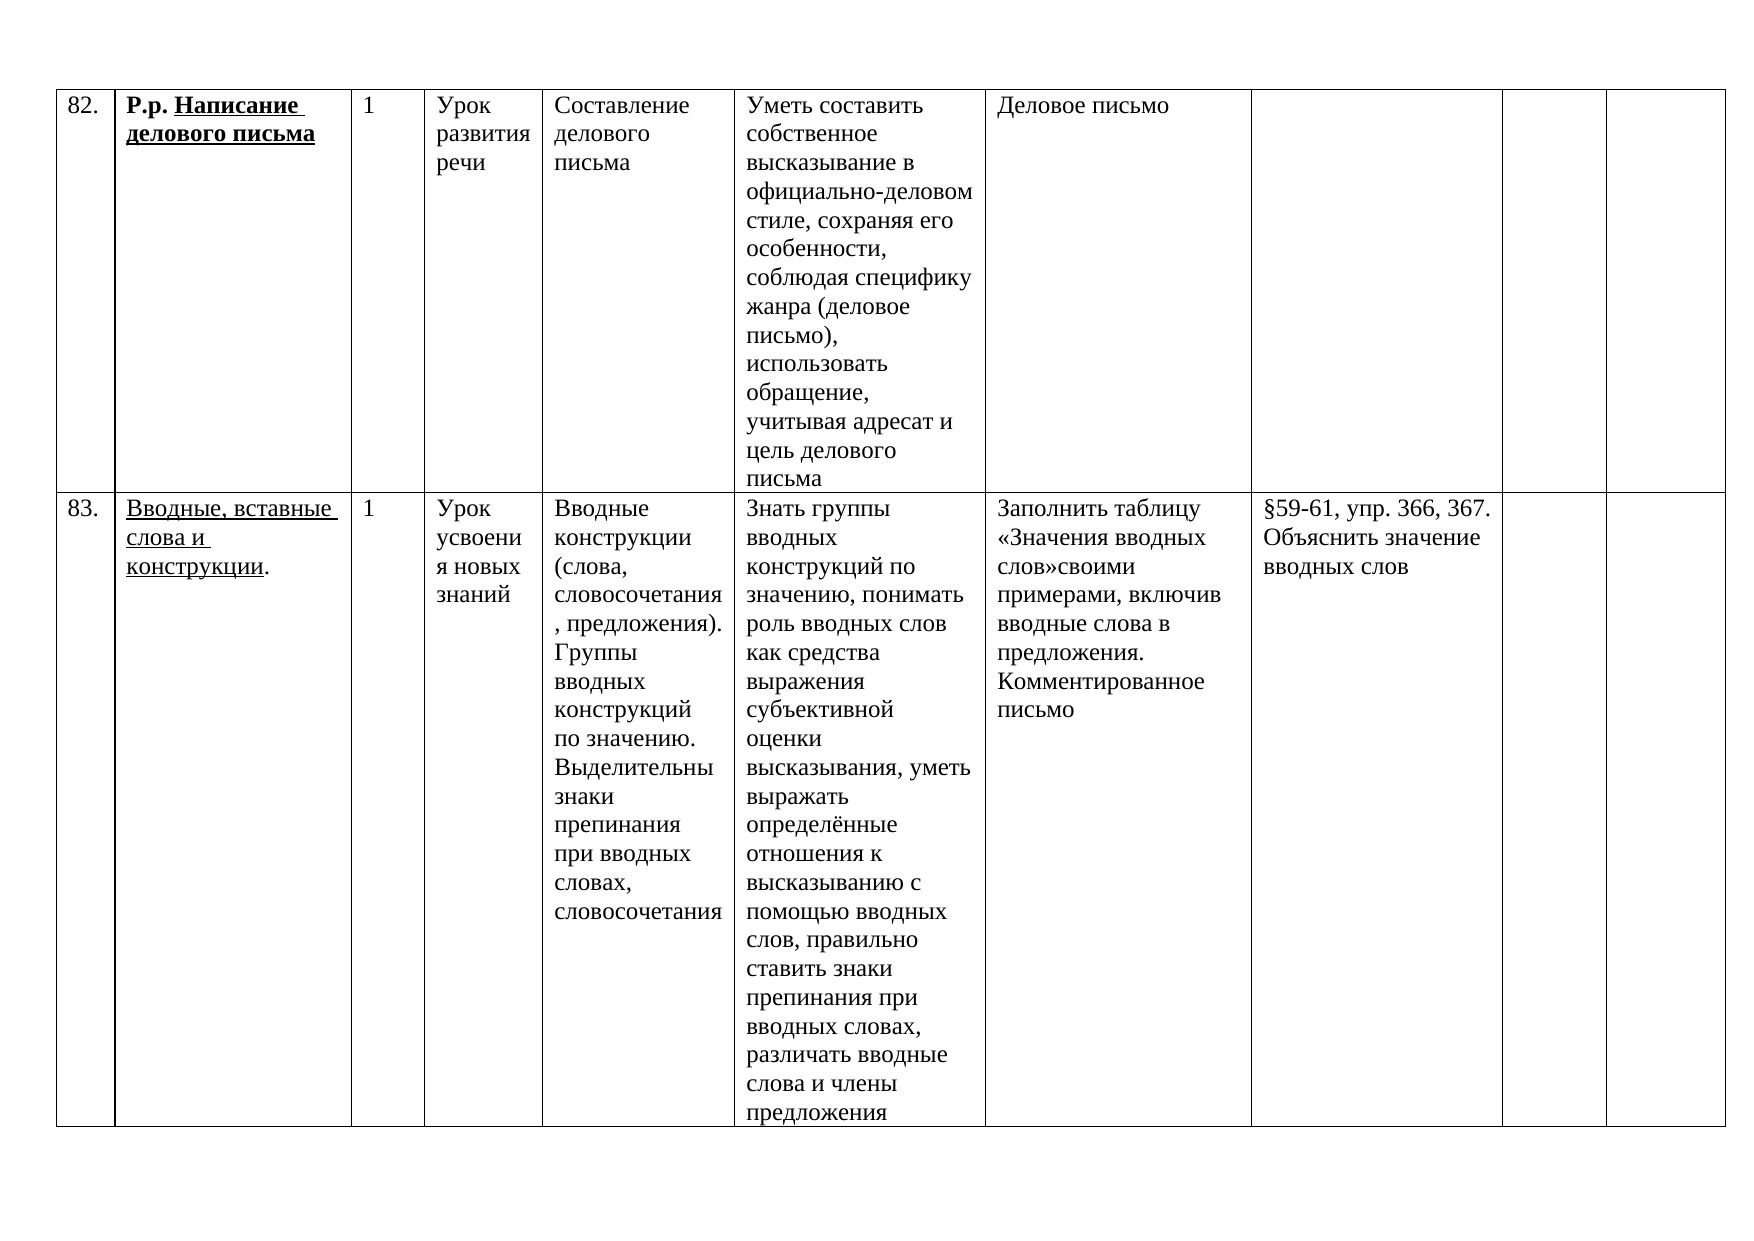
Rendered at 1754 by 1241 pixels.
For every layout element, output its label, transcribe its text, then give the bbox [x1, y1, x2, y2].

table_cell Заполнить таблицу «Значения вводных слов»своими примерами, включив вводные слова в предложения. Комментированное письмо [986, 493, 1251, 1126]
table_cell [1607, 493, 1725, 1126]
table_cell Р.р. Написание делового письма [116, 90, 351, 492]
table_cell Урок развития речи [425, 90, 542, 492]
table_cell Составление делового письма [543, 90, 734, 492]
table_cell §59-61, упр. 366, 367. Объяснить значение вводных слов [1252, 493, 1502, 1126]
table_cell Деловое письмо [986, 90, 1251, 492]
table_cell Знать группы вводных конструкций по значению, понимать роль вводных слов как средства выражения субъективной оценки высказывания, уметь выражать определённые отношения к высказыванию с помощью вводных слов, правильно ставить знаки препинания при вводных словах, различать вводные слова и члены предложения [735, 493, 985, 1126]
table_cell [1607, 90, 1725, 492]
table_cell [1252, 90, 1502, 492]
table_cell [1503, 493, 1606, 1126]
table_cell Вводные конструкции (слова, словосочетания, предложения). Группы вводных конструкций по значению. Выделительны знаки препинания при вводных словах, словосочетания [543, 493, 734, 1126]
table_cell [1503, 90, 1606, 492]
table_cell Урок усвоения новых знаний [425, 493, 542, 1126]
table_cell Вводные, вставные слова и конструкции. [116, 493, 351, 1126]
table_cell 82. [57, 90, 114, 492]
table_cell 1 [352, 90, 424, 492]
table_cell 1 [352, 493, 424, 1126]
table_cell Уметь составить собственное высказывание в официально-деловом стиле, сохраняя его особенности, соблюдая специфику жанра (деловое письмо), использовать обращение, учитывая адресат и цель делового письма [735, 90, 985, 492]
table_cell 83. [57, 493, 114, 1126]
